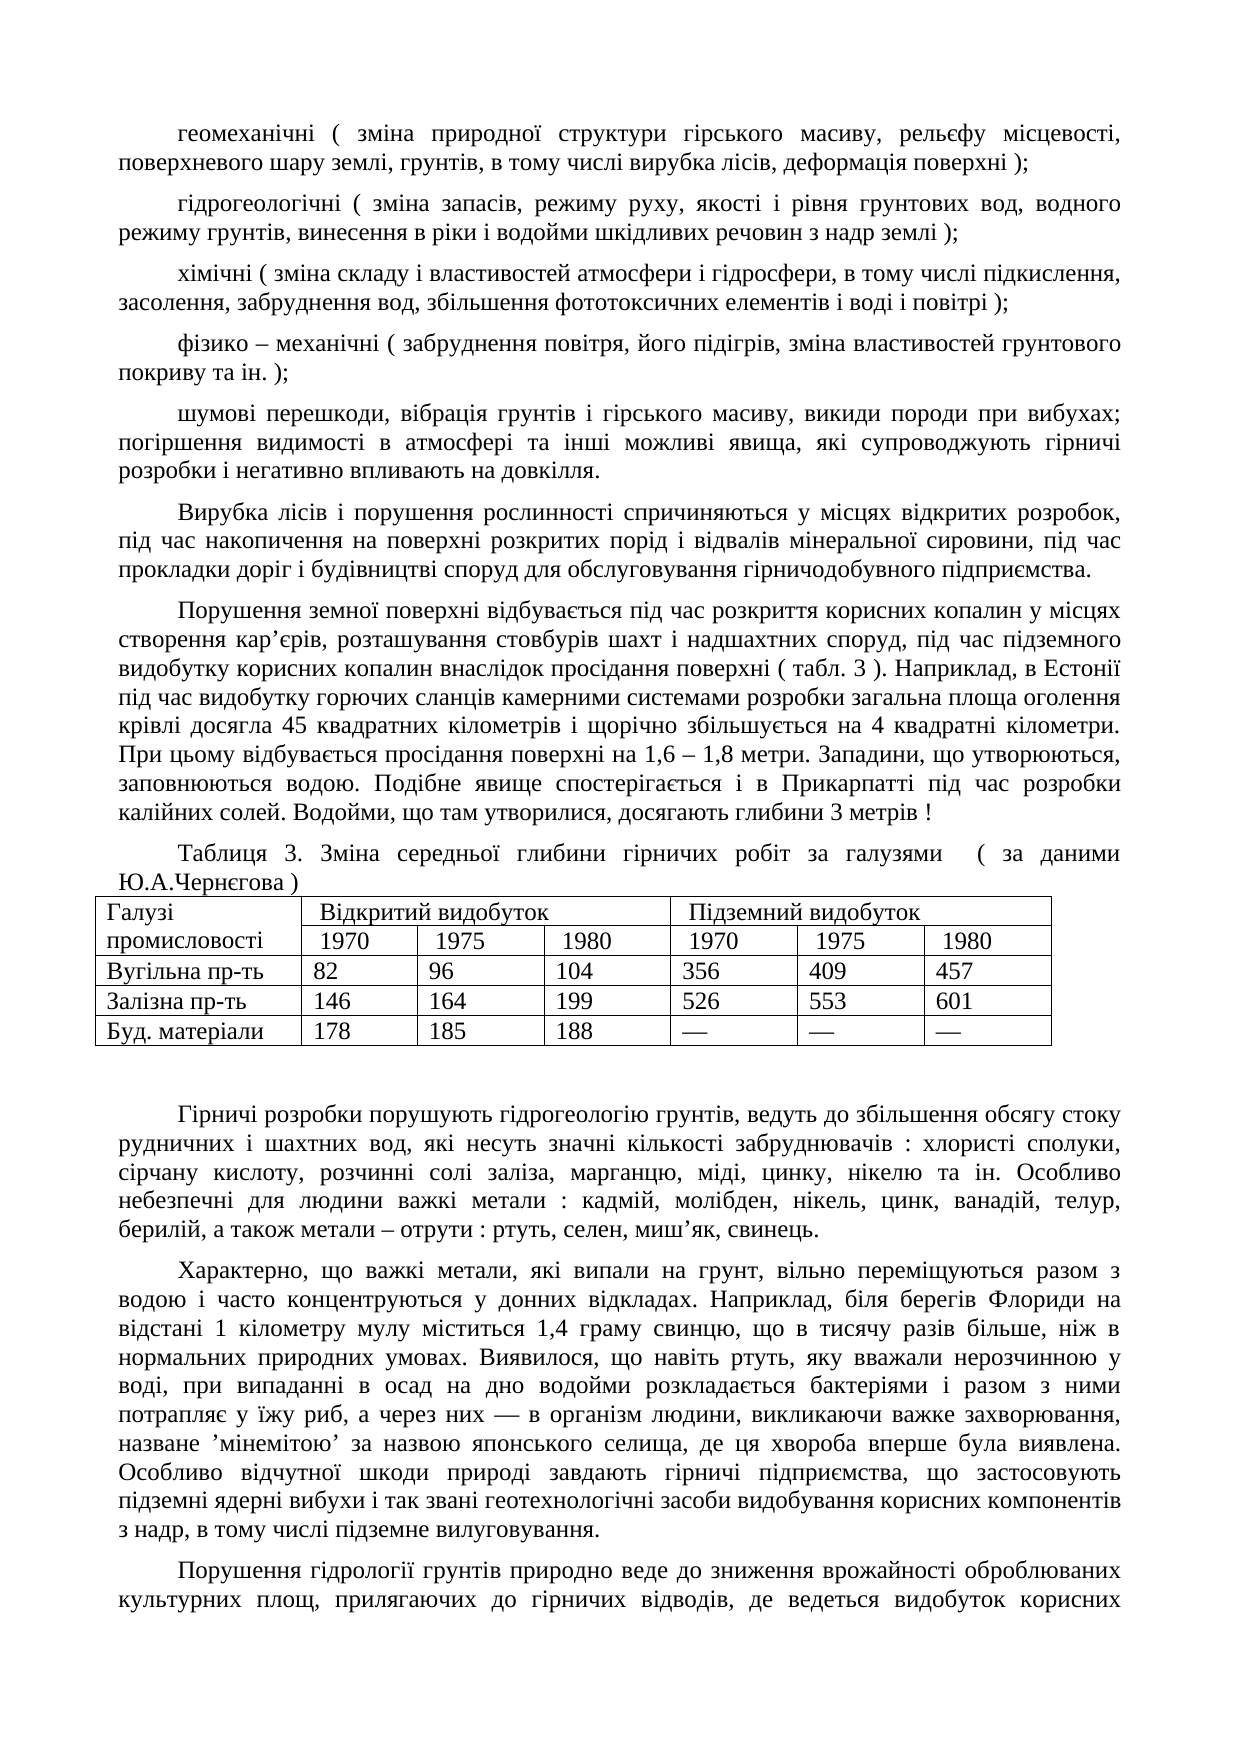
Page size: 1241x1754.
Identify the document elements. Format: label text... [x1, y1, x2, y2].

table_cell — [798, 1016, 924, 1044]
table_cell 199 [545, 986, 670, 1015]
table_cell 146 [302, 986, 417, 1015]
text хімічні ( зміна складу і властивостей атмосфери і гідросфери, в тому числі підкислення, засолення, забруднення вод, збільшення фототоксичних елементів і воді і повітрі ); [118, 258, 1122, 316]
table_cell 1980 [545, 926, 670, 955]
table_cell 1980 [925, 926, 1051, 955]
table_cell 82 [302, 956, 417, 985]
text Вирубка лісів і порушення рослинності спричиняються у місцях відкритих розробок, під час накопичення на поверхні розкритих порід і відвалів мінеральної сировини, під час прокладки доріг і будівництві споруд для обслуговування гірничодобувного підприємства. [118, 497, 1122, 583]
text Таблиця 3. Зміна середньої глибини гірничих робіт за галузями ( за даними Ю.А.Чернєгова ) [118, 838, 1122, 896]
table_cell Буд. матеріали [96, 1016, 301, 1044]
table_cell 188 [545, 1016, 670, 1044]
table_cell 1975 [798, 926, 924, 955]
table_cell 1970 [302, 926, 417, 955]
table_header Підземний видобуток [671, 897, 1051, 925]
table_cell Залізна пр-ть [96, 986, 301, 1015]
text Характерно, що важкі метали, які випали на грунт, вільно переміщуються разом з водою і часто концентруються у донних відкладах. Наприклад, біля берегів Флориди на відстані 1 кілометру мулу міститься 1,4 граму свинцю, що в тисячу разів більше, ніж в нормальних природних умовах. Виявилося, що навіть ртуть, яку вважали нерозчинною у воді, при випаданні в осад на дно водойми розкладається бактеріями і разом з ними потрапляє у їжу риб, а через них — в організм людини, викликаючи важке захворювання, назване ’мінемітою’ за назвою японського селища, де ця хвороба вперше була виявлена. Особливо відчутної шкоди природі завдають гірничі підприємства, що застосовують підземні ядерні вибухи і так звані геотехнологічні засоби видобування корисних компонентів з надр, в тому числі підземне вилуговування. [118, 1256, 1122, 1543]
table_cell 409 [798, 956, 924, 985]
table_cell — [925, 1016, 1051, 1044]
text Порушення земної поверхні відбувається під час розкриття корисних копалин у місцях створення кар’єрів, розташування стовбурів шахт і надшахтних споруд, під час підземного видобутку корисних копалин внаслідок просідання поверхні ( табл. 3 ). Наприклад, в Естонії під час видобутку горючих сланців камерними системами розробки загальна площа оголення крівлі досягла 45 квадратних кілометрів і щорічно збільшується на 4 квадратні кілометри. При цьому відбувається просідання поверхні на 1,6 – 1,8 метри. Западини, що утворюються, заповнюються водою. Подібне явище спостерігається і в Прикарпатті під час розробки калійних солей. Водойми, що там утворилися, досягають глибини 3 метрів ! [118, 596, 1122, 826]
text Гірничі розробки порушують гідрогеологію грунтів, ведуть до збільшення обсягу стоку рудничних і шахтних вод, які несуть значні кількості забруднювачів : хлористі сполуки, сірчану кислоту, розчинні солі заліза, марганцю, міді, цинку, нікелю та ін. Особливо небезпечні для людини важкі метали : кадмій, молібден, нікель, цинк, ванадій, телур, берилій, а також метали – отрути : ртуть, селен, миш’як, свинець. [118, 1099, 1122, 1243]
table_cell 96 [418, 956, 544, 985]
table_cell 356 [671, 956, 797, 985]
table_cell 104 [545, 956, 670, 985]
table_cell Вугільна пр-ть [96, 956, 301, 985]
table_cell 178 [302, 1016, 417, 1044]
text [118, 1556, 1122, 1613]
table_cell 1975 [418, 926, 544, 955]
text шумові перешкоди, вібрація грунтів і гірського масиву, викиди породи при вибухах; погіршення видимості в атмосфері та інші можливі явища, які супроводжують гірничі розробки і негативно впливають на довкілля. [118, 398, 1122, 484]
table_header Галузі промисловості [96, 897, 301, 955]
table_cell — [671, 1016, 797, 1044]
table_cell 601 [925, 986, 1051, 1015]
table_cell 1970 [671, 926, 797, 955]
text геомеханічні ( зміна природної структури гірського масиву, рельєфу місцевості, поверхневого шару землі, грунтів, в тому числі вирубка лісів, деформація поверхні ); [118, 118, 1122, 176]
table_cell 185 [418, 1016, 544, 1044]
text фізико – механічні ( забруднення повітря, його підігрів, зміна властивостей грунтового покриву та ін. ); [118, 328, 1122, 386]
table_cell 457 [925, 956, 1051, 985]
table_cell 526 [671, 986, 797, 1015]
table_cell 553 [798, 986, 924, 1015]
text гідрогеологічні ( зміна запасів, режиму руху, якості і рівня грунтових вод, водного режиму грунтів, винесення в ріки і водойми шкідливих речовин з надр землі ); [118, 188, 1122, 246]
table_cell 164 [418, 986, 544, 1015]
table_header Відкритий видобуток [302, 897, 670, 925]
